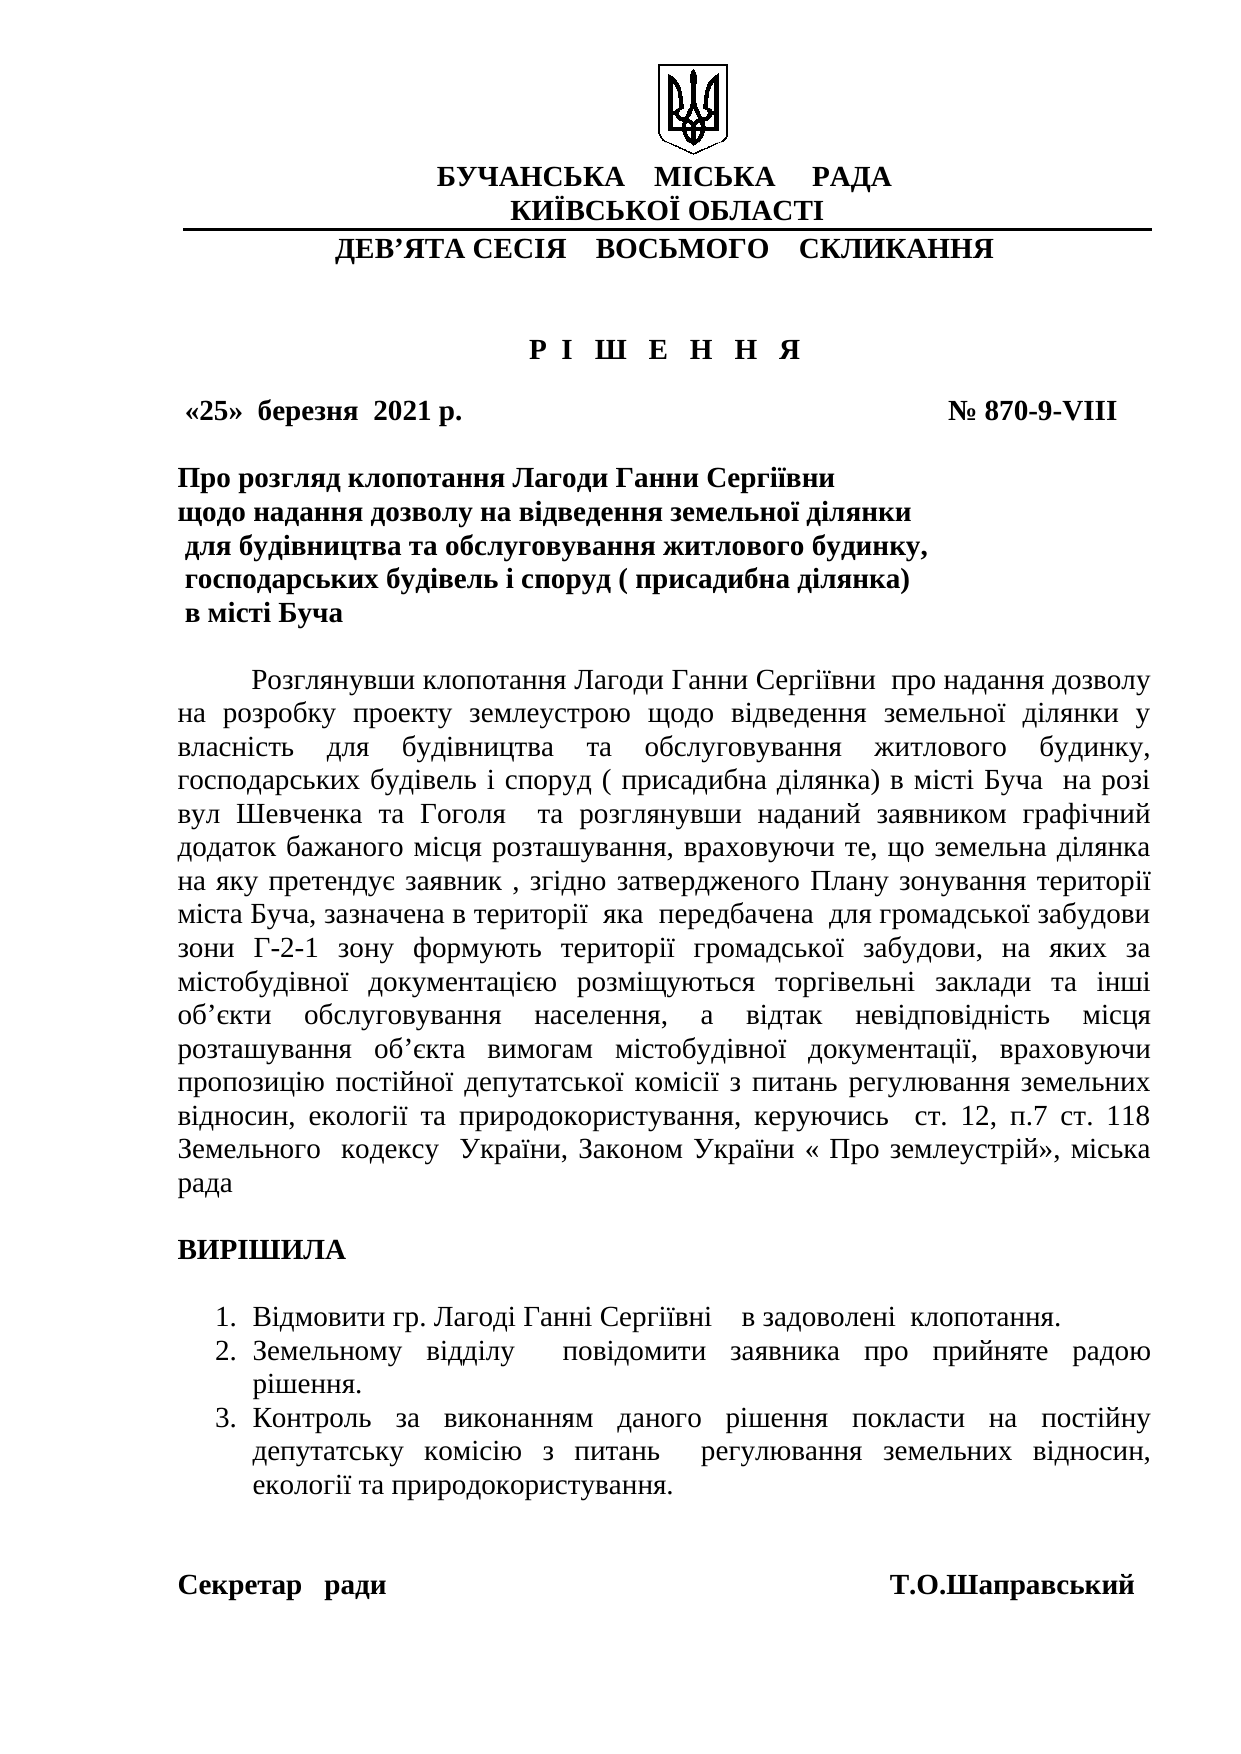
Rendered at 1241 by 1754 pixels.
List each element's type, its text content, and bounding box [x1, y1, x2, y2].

text для будівництва та обслуговування житлового будинку, [177, 528, 1152, 561]
text в місті Буча [177, 595, 1152, 628]
list Контроль за виконанням даного рішення покласти на постійну депутатську комісію з питань регулювання земельних відносин, екології та природокористування. [215, 1400, 1152, 1500]
text БУЧАНСЬКА МІСЬКА РАДА [177, 159, 1152, 193]
text Р І Ш Е Н Н Я [177, 332, 1152, 366]
text Секретар ради Т.О.Шаправський [177, 1567, 1152, 1601]
text Про розгляд клопотання Лагоди Ганни Сергіївни [177, 461, 1152, 494]
text щодо надання дозволу на відведення земельної ділянки [177, 494, 1152, 528]
text господарських будівель і споруд ( присадибна ділянка) [177, 561, 1152, 595]
text КИЇВСЬКОЇ ОБЛАСТІ [183, 193, 1152, 228]
text Розглянувши клопотання Лагоди Ганни Сергіївни про надання дозволу на розробку проекту землеустрою щодо відведення земельної ділянки у власність для будівництва та обслуговування житлового будинку, господарських будівель і споруд ( присадибна ділянка) в місті Буча на розі вул Шевченка та Гоголя та розглянувши наданий заявником графічний додаток бажаного місця розташування, враховуючи те, що земельна ділянка на яку претендує заявник , згідно затвердженого Плану зонування території міста Буча, зазначена в території яка передбачена для громадської забудови зони Г-2-1 зону формують території громадської забудови, на яких за містобудівної документацією розміщуються торгівельні заклади та інші об’єкти обслуговування населення, а відтак невідповідність місця розташування об’єкта вимогам містобудівної документації, враховуючи пропозицію постійної депутатської комісії з питань регулювання земельних відносин, екології та природокористування, керуючись ст. 12, п.7 ст. 118 Земельного кодексу України, Законом України « Про землеустрій», міська рада [177, 662, 1152, 1198]
list Відмовити гр. Лагоді Ганні Сергіївні в задоволені клопотання. [215, 1299, 1152, 1333]
text ВИРІШИЛА [177, 1232, 1152, 1266]
text ДЕВ’ЯТА СЕСІЯ ВОСЬМОГО СКЛИКАННЯ [177, 231, 1152, 265]
text «25» березня 2021 р. № 870-9-VIII [177, 393, 1152, 427]
list Земельному відділу повідомити заявника про прийняте радою рішення. [215, 1333, 1152, 1400]
